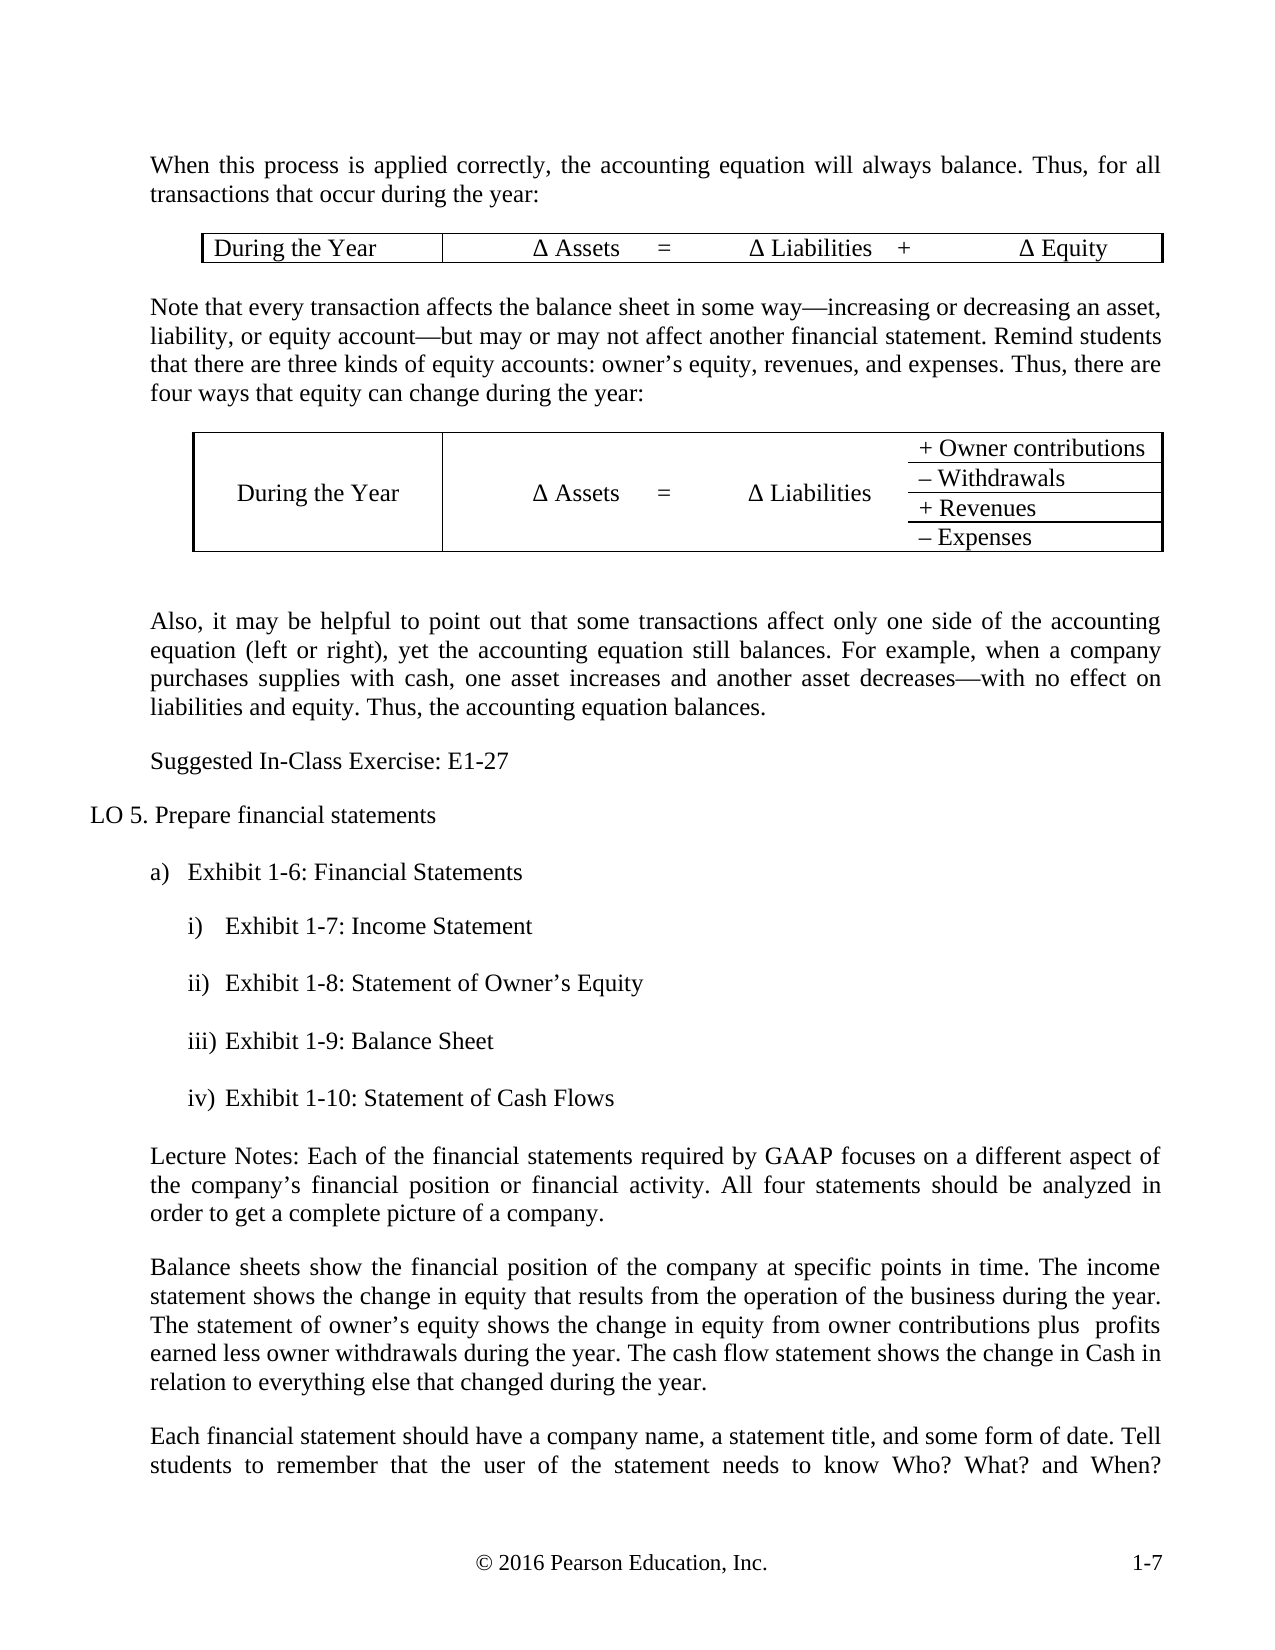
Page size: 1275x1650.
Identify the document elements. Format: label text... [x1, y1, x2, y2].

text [150, 1421, 1162, 1478]
table_header During the Year [195, 433, 442, 551]
table_header During the Year [204, 234, 442, 262]
list Exhibit 1-8: Statement of Owner’s Equity [187, 968, 1162, 997]
table_header Δ Assets = [443, 234, 682, 262]
table_cell – Expenses [908, 523, 1161, 551]
list Exhibit 1-6: Financial Statements [150, 857, 1162, 886]
list Exhibit 1-9: Balance Sheet [187, 1026, 1162, 1055]
table_cell + Revenues [908, 493, 1161, 521]
table_cell – Withdrawals [908, 463, 1161, 492]
table_header Δ Liabilities . [683, 433, 907, 551]
list Prepare financial statements [90, 800, 1162, 828]
list Exhibit 1-10: Statement of Cash Flows [187, 1083, 1162, 1112]
text Also, it may be helpful to point out that some transactions affect only one side of the accounting equation (left or right), yet the accounting equation still balances. For example, when a company purchases supplies with cash, one asset increases and another asset decreases—with no effect on liabilities and equity. Thus, the accounting equation balances. [150, 606, 1162, 721]
text Lecture Notes: Each of the financial statements required by GAAP focuses on a different aspect of the company’s financial position or financial activity. All four statements should be analyzed in order to get a complete picture of a company. [150, 1141, 1162, 1227]
text Note that every transaction affects the balance sheet in some way—increasing or decreasing an asset, liability, or equity account—but may or may not affect another financial statement. Remind students that there are three kinds of equity accounts: owner’s equity, revenues, and expenses. Thus, there are four ways that equity can change during the year: [150, 292, 1162, 407]
text When this process is applied correctly, the accounting equation will always balance. Thus, for all transactions that occur during the year: [150, 150, 1162, 207]
list Suggested In-Class Exercise: E1-27 [150, 746, 1162, 775]
list Balance sheets show the financial position of the company at specific points in time. The income statement shows the change in equity that results from the operation of the business during the year. The statement of owner’s equity shows the change in equity from owner contributions plus profits earned less owner withdrawals during the year. The cash flow statement shows the change in Cash in relation to everything else that changed during the year. [150, 1252, 1162, 1396]
table_header Δ Liabilities + [683, 234, 922, 262]
table_header + Owner contributions [908, 433, 1161, 462]
list Exhibit 1-7: Income Statement [187, 911, 1162, 940]
table_header Δ Equity . [923, 234, 1161, 262]
table_header Δ Assets = [443, 433, 682, 551]
